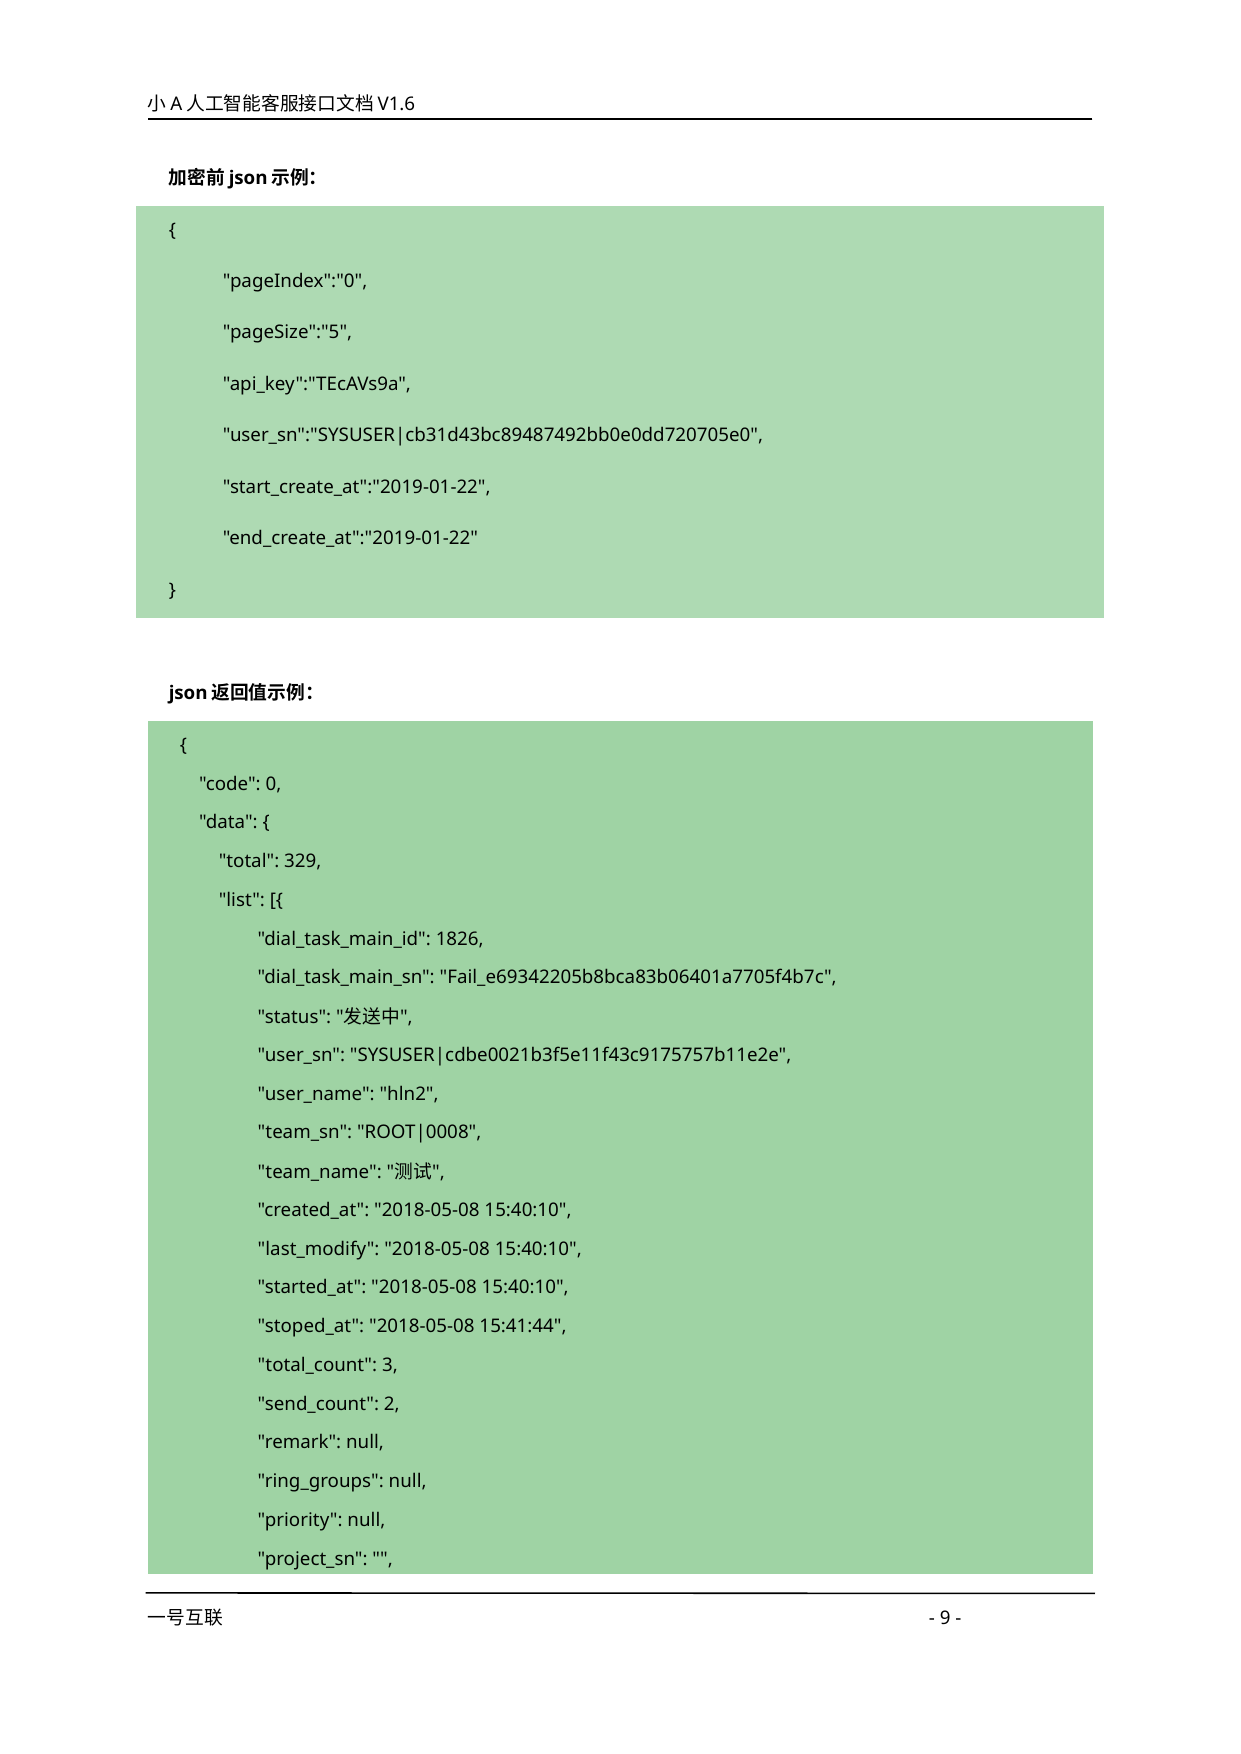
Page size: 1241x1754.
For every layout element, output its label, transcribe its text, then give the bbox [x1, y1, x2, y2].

table_header { "pageIndex":"0", "pageSize":"5", "api_key":"TEcAVs9a", "user_sn":"SYSUSER|cb31d43bc89487492bb0e0dd720705e0", "start_create_at":"2019-01-22", "end_create_at":"2019-01-22" } [136, 206, 1104, 618]
text json返回值示例： [148, 675, 1092, 708]
text 加密前json示例： [148, 160, 1092, 193]
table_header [148, 721, 1093, 1574]
